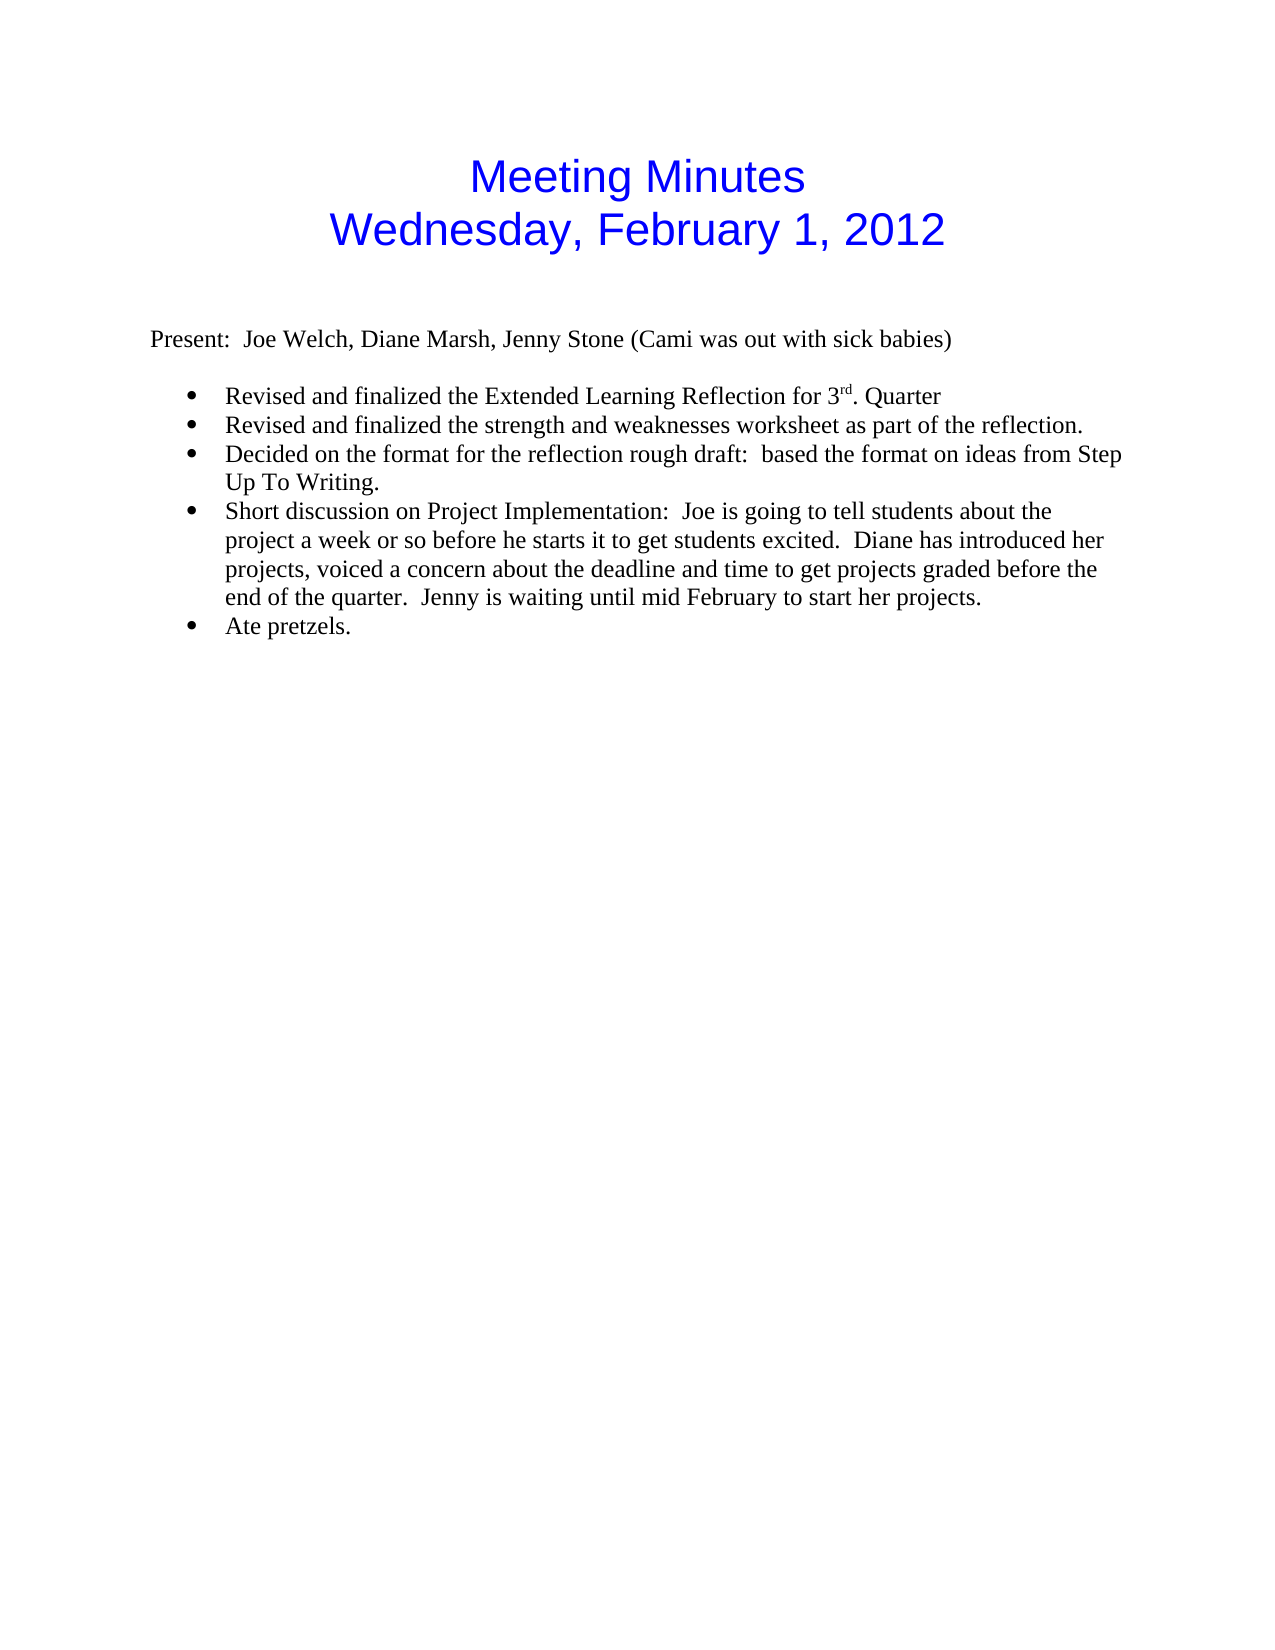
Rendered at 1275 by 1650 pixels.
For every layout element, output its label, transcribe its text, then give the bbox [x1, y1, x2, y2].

list Short discussion on Project Implementation: Joe is going to tell students about the project a week or so before he starts it to get students excited. Diane has introduced her projects, voiced a concern about the deadline and time to get projects graded before the end of the quarter. Jenny is waiting until mid February to start her projects. [187, 496, 1125, 611]
text Present: Joe Welch, Diane Marsh, Jenny Stone (Cami was out with sick babies) [150, 324, 1125, 352]
list Revised and finalized the Extended Learning Reflection for 3rd. Quarter [187, 381, 1125, 410]
list Revised and finalized the strength and weaknesses worksheet as part of the reflection. [187, 410, 1125, 439]
list Ate pretzels. [187, 611, 1125, 640]
text Meeting Minutes [150, 150, 1125, 203]
list Decided on the format for the reflection rough draft: based the format on ideas from Step Up To Writing. [187, 439, 1125, 496]
text Wednesday, February 1, 2012 [150, 203, 1125, 255]
